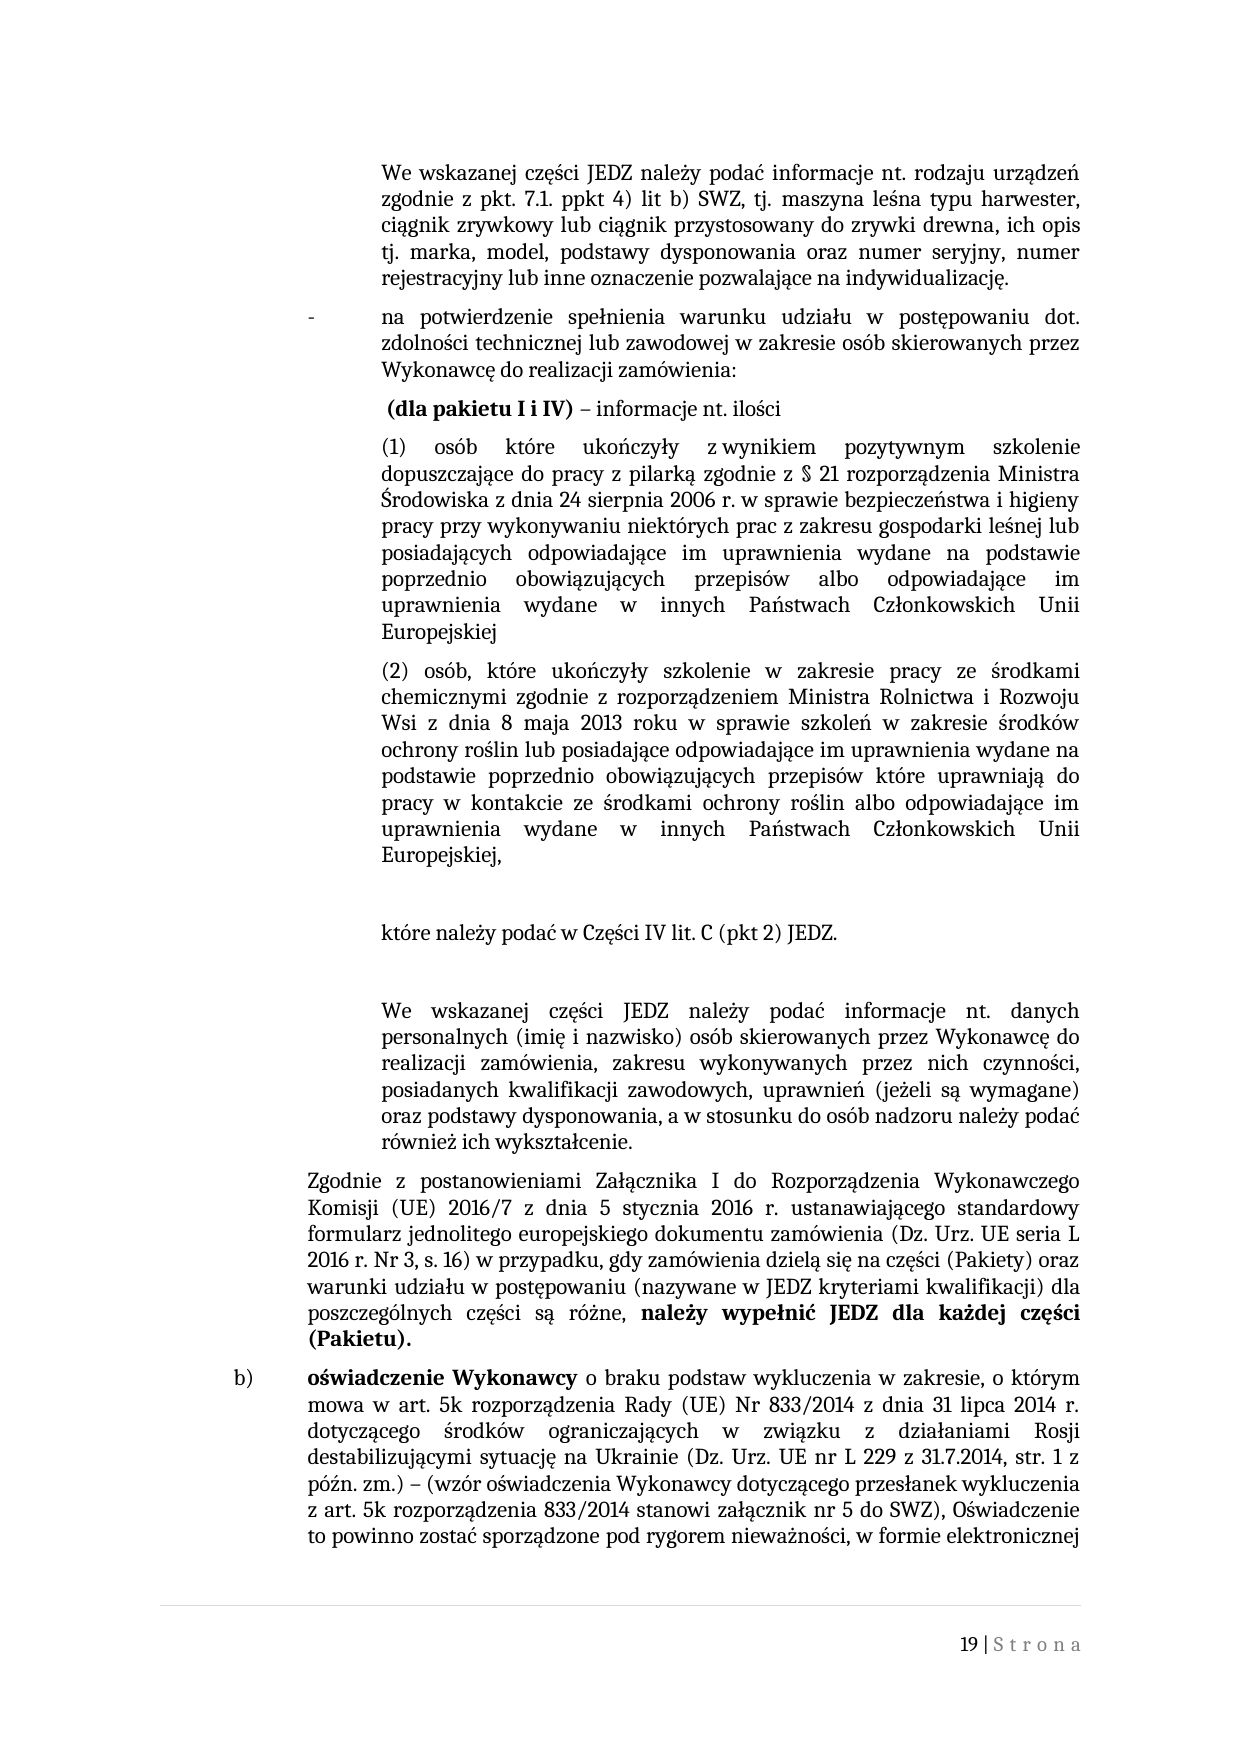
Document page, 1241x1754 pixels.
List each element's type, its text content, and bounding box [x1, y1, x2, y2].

text We wskazanej części JEDZ należy podać informacje nt. danych personalnych (imię i nazwisko) osób skierowanych przez Wykonawcę do realizacji zamówienia, zakresu wykonywanych przez nich czynności, posiadanych kwalifikacji zawodowych, uprawnień (jeżeli są wymagane) oraz podstawy dysponowania, a w stosunku do osób nadzoru należy podać również ich wykształcenie. [381, 997, 1081, 1156]
text (dla pakietu I i IV) – informacje nt. ilości [381, 395, 1081, 422]
text - na potwierdzenie spełnienia warunku udziału w postępowaniu dot. zdolności technicznej lub zawodowej w zakresie osób skierowanych przez Wykonawcę do realizacji zamówienia: [307, 304, 1081, 383]
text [233, 1365, 1081, 1549]
text We wskazanej części JEDZ należy podać informacje nt. rodzaju urządzeń zgodnie z pkt. 7.1. ppkt 4) lit b) SWZ, tj. maszyna leśna typu harwester, ciągnik zrywkowy lub ciągnik przystosowany do zrywki drewna, ich opis tj. marka, model, podstawy dysponowania oraz numer seryjny, numer rejestracyjny lub inne oznaczenie pozwalające na indywidualizację. [381, 159, 1081, 291]
text które należy podać w Części IV lit. C (pkt 2) JEDZ. [307, 920, 1081, 946]
text Zgodnie z postanowieniami Załącznika I do Rozporządzenia Wykonawczego Komisji (UE) 2016/7 z dnia 5 stycznia 2016 r. ustanawiającego standardowy formularz jednolitego europejskiego dokumentu zamówienia (Dz. Urz. UE seria L 2016 r. Nr 3, s. 16) w przypadku, gdy zamówienia dzielą się na części (Pakiety) oraz warunki udziału w postępowaniu (nazywane w JEDZ kryteriami kwalifikacji) dla poszczególnych części są różne, należy wypełnić JEDZ dla każdej części (Pakietu). [307, 1168, 1081, 1352]
text (2) osób, które ukończyły szkolenie w zakresie pracy ze środkami chemicznymi zgodnie z rozporządzeniem Ministra Rolnictwa i Rozwoju Wsi z dnia 8 maja 2013 roku w sprawie szkoleń w zakresie środków ochrony roślin lub posiadające odpowiadające im uprawnienia wydane na podstawie poprzednio obowiązujących przepisów które uprawniają do pracy w kontakcie ze środkami ochrony roślin albo odpowiadające im uprawnienia wydane w innych Państwach Członkowskich Unii Europejskiej, [381, 657, 1081, 868]
text (1) osób które ukończyły z wynikiem pozytywnym szkolenie dopuszczające do pracy z pilarką zgodnie z § 21 rozporządzenia Ministra Środowiska z dnia 24 sierpnia 2006 r. w sprawie bezpieczeństwa i higieny pracy przy wykonywaniu niektórych prac z zakresu gospodarki leśnej lub posiadających odpowiadające im uprawnienia wydane na podstawie poprzednio obowiązujących przepisów albo odpowiadające im uprawnienia wydane w innych Państwach Członkowskich Unii Europejskiej [381, 434, 1081, 645]
